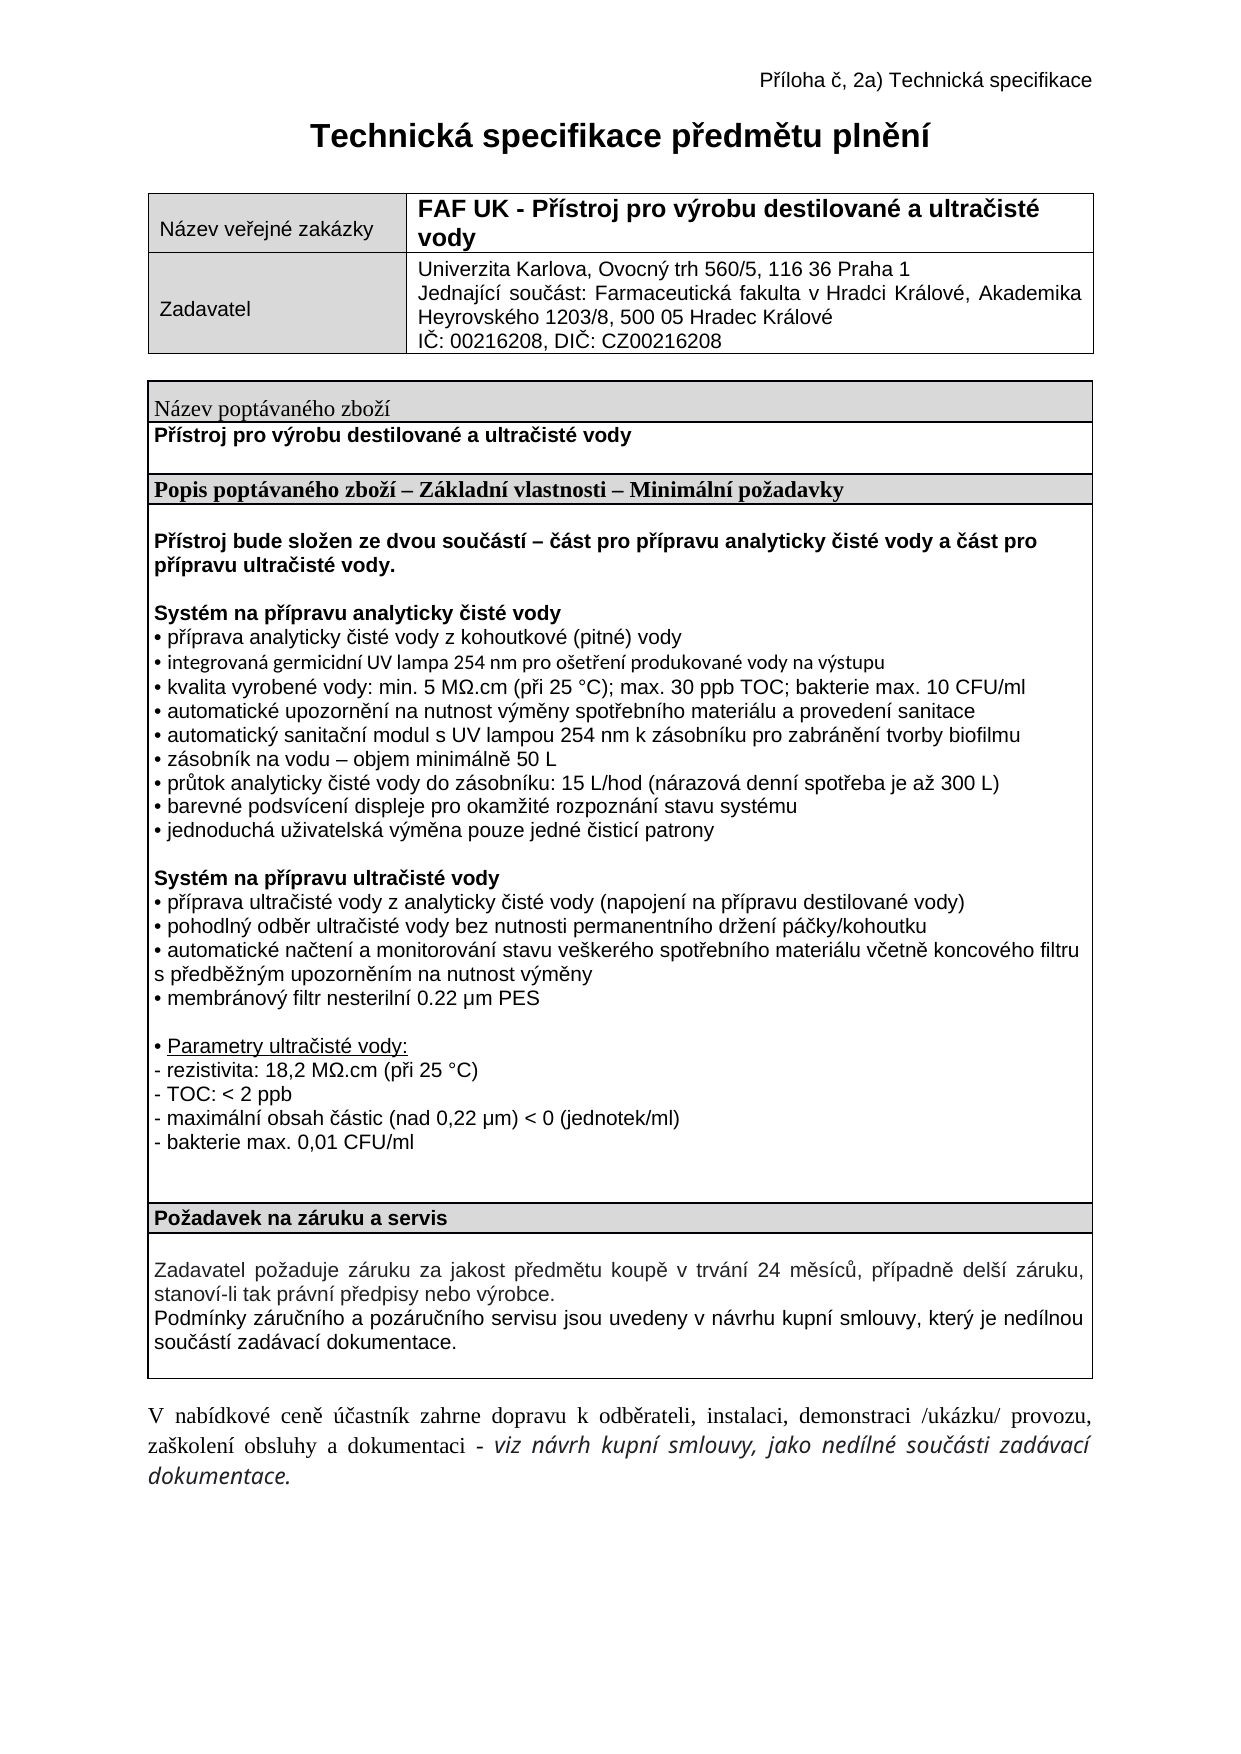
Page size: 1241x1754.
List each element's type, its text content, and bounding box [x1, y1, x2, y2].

table_cell Přístroj pro výrobu destilované a ultračisté vody [149, 423, 1092, 473]
table_cell Zadavatel [149, 253, 406, 353]
table_header Název poptávaného zboží [149, 382, 1092, 421]
table_cell Popis poptávaného zboží – Základní vlastnosti – Minimální požadavky [149, 475, 1092, 503]
text Příloha č, 2a) Technická specifikace [148, 68, 1093, 92]
table_cell Univerzita Karlova, Ovocný trh 560/5, 116 36 Praha 1 Jednající součást: Farmaceutická fakulta v Hradci Králové, Akademika Heyrovského 1203/8, 500 05 Hradec Králové IČ: 00216208, DIČ: CZ00216208 [407, 253, 1093, 353]
table_cell Požadavek na záruku a servis [149, 1204, 1092, 1232]
table_cell Zadavatel požaduje záruku za jakost předmětu koupě v trvání 24 měsíců, případně delší záruku, stanoví-li tak právní předpisy nebo výrobce. Podmínky záručního a pozáručního servisu jsou uvedeny v návrhu kupní smlouvy, který je nedílnou součástí zadávací dokumentace. [149, 1234, 1092, 1377]
text V nabídkové ceně účastník zahrne dopravu k odběrateli, instalaci, demonstraci /ukázku/ provozu, zaškolení obsluhy a dokumentaci - viz návrh kupní smlouvy, jako nedílné součásti zadávací dokumentace. [148, 1402, 1093, 1491]
table_header Název veřejné zakázky [149, 194, 406, 252]
table_header FAF UK - Přístroj pro výrobu destilované a ultračisté vody [407, 194, 1093, 252]
text Technická specifikace předmětu plnění [148, 116, 1093, 155]
table_cell Přístroj bude složen ze dvou součástí – část pro přípravu analyticky čisté vody a část pro přípravu ultračisté vody. Systém na přípravu analyticky čisté vody • příprava analyticky čisté vody z kohoutkové (pitné) vody • integrovaná germicidní UV lampa 254 nm pro ošetření produkované vody na výstupu • kvalita vyrobené vody: min. 5 MΩ.cm (při 25 °C); max. 30 ppb TOC; bakterie max. 10 CFU/ml • automatické upozornění na nutnost výměny spotřebního materiálu a provedení sanitace • automatický sanitační modul s UV lampou 254 nm k zásobníku pro zabránění tvorby biofilmu • zásobník na vodu – objem minimálně 50 L • průtok analyticky čisté vody do zásobníku: 15 L/hod (nárazová denní spotřeba je až 300 L) • barevné podsvícení displeje pro okamžité rozpoznání stavu systému • jednoduchá uživatelská výměna pouze jedné čisticí patrony Systém na přípravu ultračisté vody • příprava ultračisté vody z analyticky čisté vody (napojení na přípravu destilované vody) • pohodlný odběr ultračisté vody bez nutnosti permanentního držení páčky/kohoutku • automatické načtení a monitorování stavu veškerého spotřebního materiálu včetně koncového filtru s předběžným upozorněním na nutnost výměny • membránový filtr nesterilní 0.22 μm PES • Parametry ultračisté vody: - rezistivita: 18,2 MΩ.cm (při 25 °C) - TOC: < 2 ppb - maximální obsah částic (nad 0,22 μm) < 0 (jednotek/ml) - bakterie max. 0,01 CFU/ml [149, 505, 1092, 1202]
